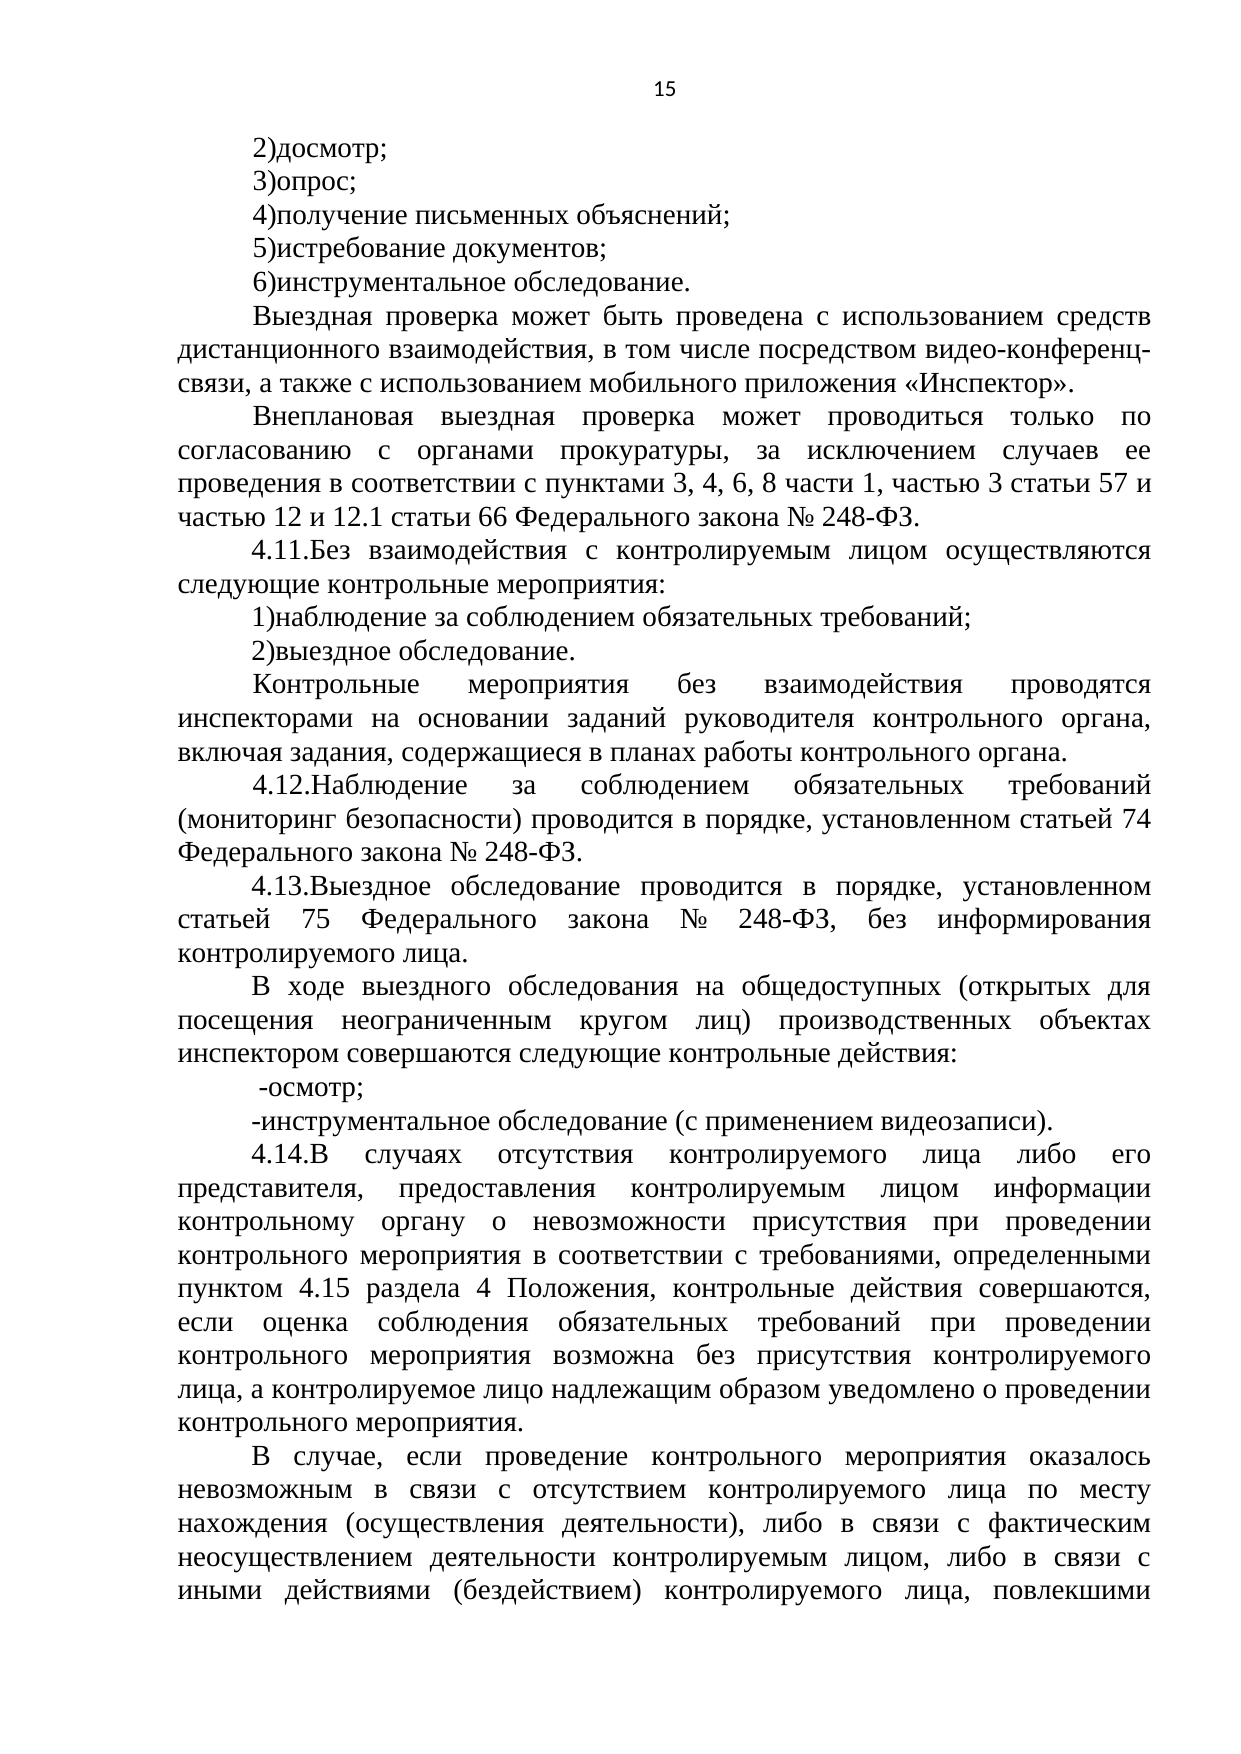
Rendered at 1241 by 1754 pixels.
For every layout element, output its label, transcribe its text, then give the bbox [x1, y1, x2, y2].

text 4)получение письменных объяснений; [177, 197, 1152, 231]
text 5)истребование документов; [177, 231, 1152, 264]
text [177, 1438, 1152, 1606]
text Выездная проверка может быть проведена с использованием средств дистанционного взаимодействия, в том числе посредством видео-конференц-связи, а также с использованием мобильного приложения «Инспектор». [177, 298, 1152, 398]
text 3)опрос; [177, 163, 1152, 197]
text В ходе выездного обследования на общедоступных (открытых для посещения неограниченным кругом лиц) производственных объектах инспектором совершаются следующие контрольные действия: [177, 968, 1152, 1069]
text 4.14.В случаях отсутствия контролируемого лица либо его представителя, предоставления контролируемым лицом информации контрольному органу о невозможности присутствия при проведении контрольного мероприятия в соответствии с требованиями, определенными пунктом 4.15 раздела 4 Положения, контрольные действия совершаются, если оценка соблюдения обязательных требований при проведении контрольного мероприятия возможна без присутствия контролируемого лица, а контролируемое лицо надлежащим образом уведомлено о проведении контрольного мероприятия. [177, 1136, 1152, 1438]
text Контрольные мероприятия без взаимодействия проводятся инспекторами на основании заданий руководителя контрольного органа, включая задания, содержащиеся в планах работы контрольного органа. [177, 667, 1152, 767]
text 6)инструментальное обследование. [177, 264, 1152, 298]
text 2)выездное обследование. [177, 633, 1152, 667]
text 4.13.Выездное обследование проводится в порядке, установленном статьей 75 Федерального закона № 248-ФЗ, без информирования контролируемого лица. [177, 868, 1152, 968]
text 1)наблюдение за соблюдением обязательных требований; [177, 599, 1152, 633]
text 4.12.Наблюдение за соблюдением обязательных требований (мониторинг безопасности) проводится в порядке, установленном статьей 74 Федерального закона № 248-ФЗ. [177, 767, 1152, 868]
text 4.11.Без взаимодействия с контролируемым лицом осуществляются следующие контрольные мероприятия: [177, 532, 1152, 599]
text -инструментальное обследование (с применением видеозаписи). [177, 1103, 1152, 1136]
text 2)досмотр; [177, 130, 1152, 163]
text Внеплановая выездная проверка может проводиться только по согласованию с органами прокуратуры, за исключением случаев ее проведения в соответствии с пунктами 3, 4, 6, 8 части 1, частью 3 статьи 57 и частью 12 и 12.1 статьи 66 Федерального закона № 248-ФЗ. [177, 398, 1152, 532]
text -осмотр; [177, 1069, 1152, 1103]
